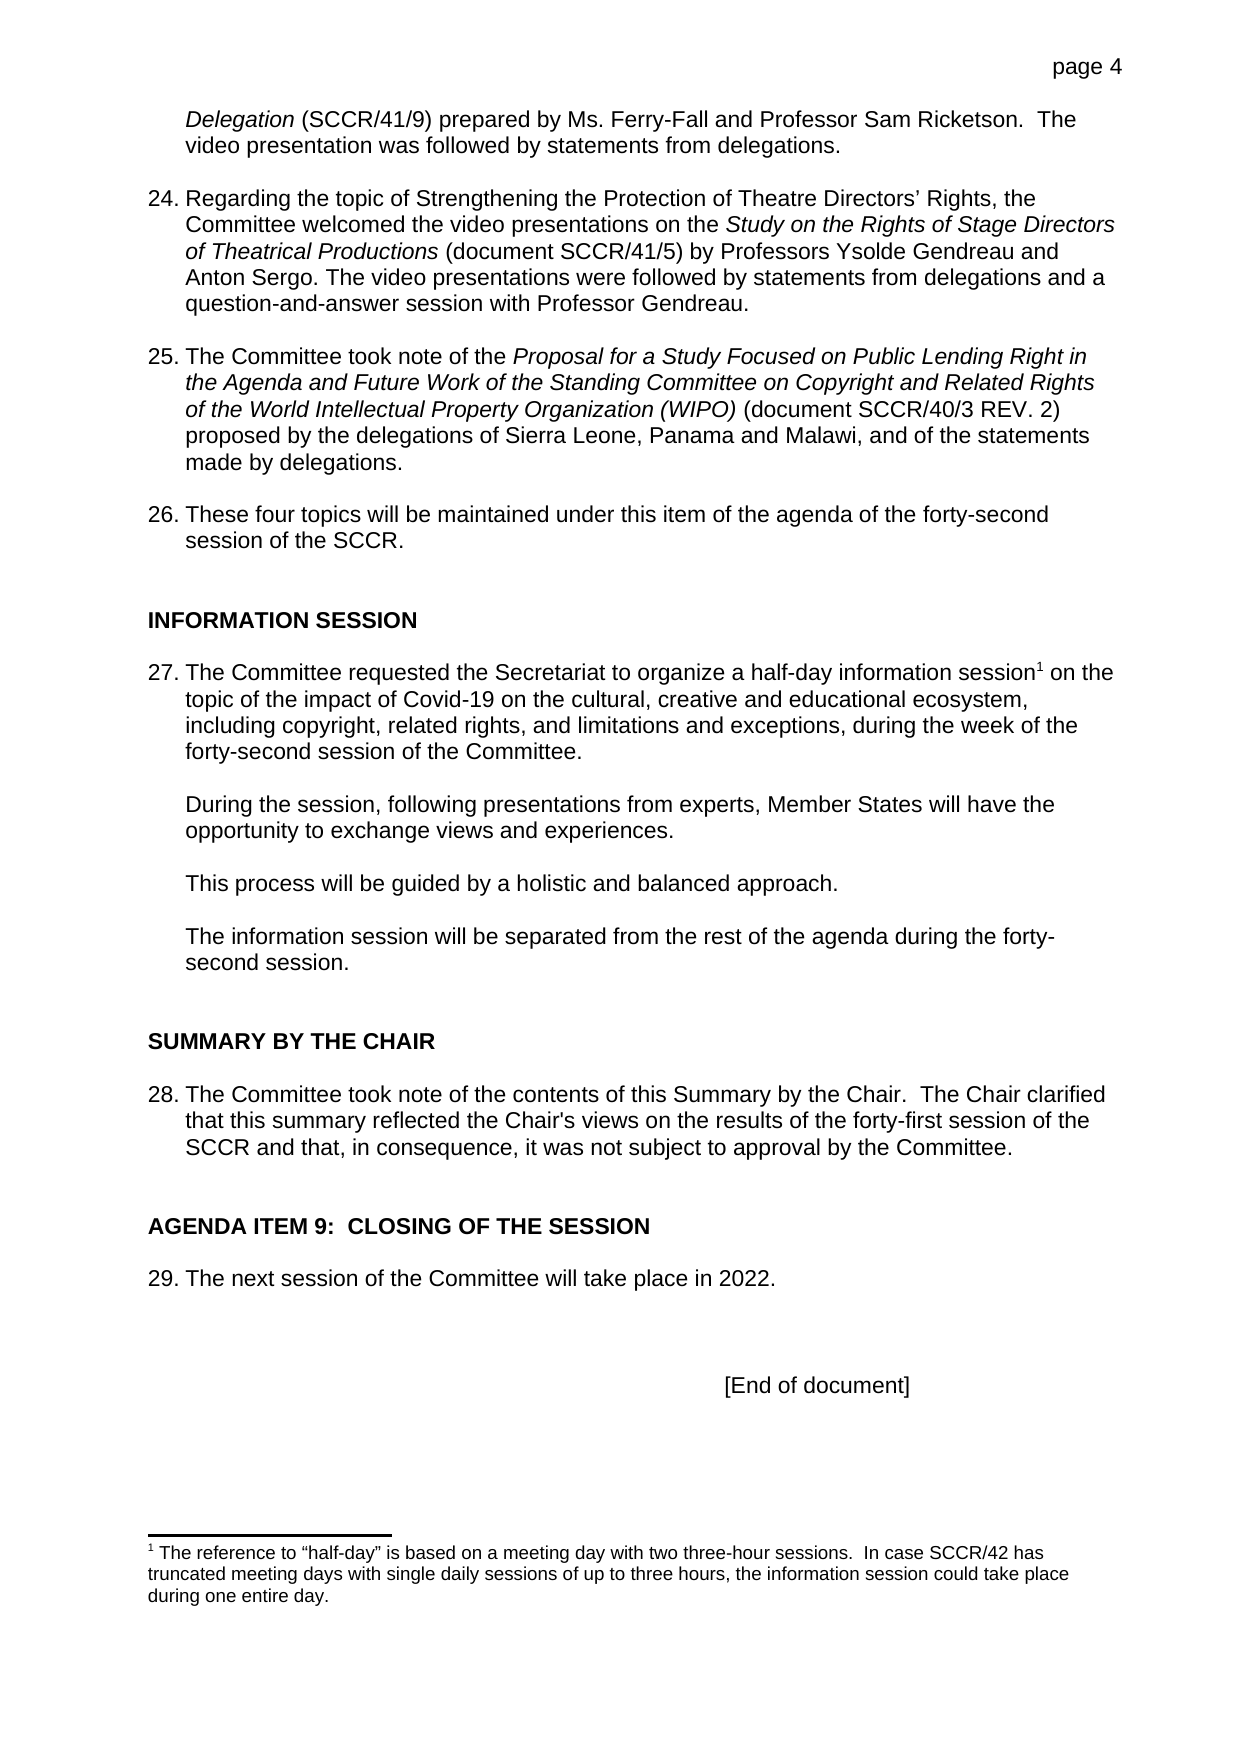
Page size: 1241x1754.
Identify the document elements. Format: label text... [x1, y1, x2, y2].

text [End of document] [724, 1371, 1122, 1398]
text This process will be guided by a holistic and balanced approach. [185, 870, 1122, 896]
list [148, 106, 1122, 158]
text The information session will be separated from the rest of the agenda during the forty-second session. [185, 923, 1122, 976]
list These four topics will be maintained under this item of the agenda of the forty-second session of the SCCR. [148, 501, 1122, 554]
list The next session of the Committee will take place in 2022. [148, 1265, 1122, 1292]
text AGENDA ITEM 9: CLOSING of the session [148, 1213, 1122, 1239]
list The Committee took note of the contents of this Summary by the Chair. The Chair clarified that this summary reflected the Chair's views on the results of the forty-first session of the SCCR and that, in consequence, it was not subject to approval by the Committee. [148, 1081, 1122, 1160]
text INFORMATION SESSION [148, 607, 1122, 633]
text SUMMARY BY THE CHAIR [148, 1028, 1122, 1054]
list The Committee requested the Secretariat to organize a half-day information session on the topic of the impact of Covid-19 on the cultural, creative and educational ecosystem, including copyright, related rights, and limitations and exceptions, during the week of the forty-second session of the Committee. [148, 659, 1122, 765]
list Regarding the topic of Strengthening the Protection of Theatre Directors’ Rights, the Committee welcomed the video presentations on the Study on the Rights of Stage Directors of Theatrical Productions (document SCCR/41/5) by Professors Ysolde Gendreau and Anton Sergo. The video presentations were followed by statements from delegations and a question-and-answer session with Professor Gendreau. [148, 185, 1122, 317]
text During the session, following presentations from experts, Member States will have the opportunity to exchange views and experiences. [185, 791, 1122, 844]
list The Committee took note of the Proposal for a Study Focused on Public Lending Right in the Agenda and Future Work of the Standing Committee on Copyright and Related Rights of the World Intellectual Property Organization (WIPO) (document SCCR/40/3 REV. 2) proposed by the delegations of Sierra Leone, Panama and Malawi, and of the statements made by delegations. [148, 343, 1122, 475]
